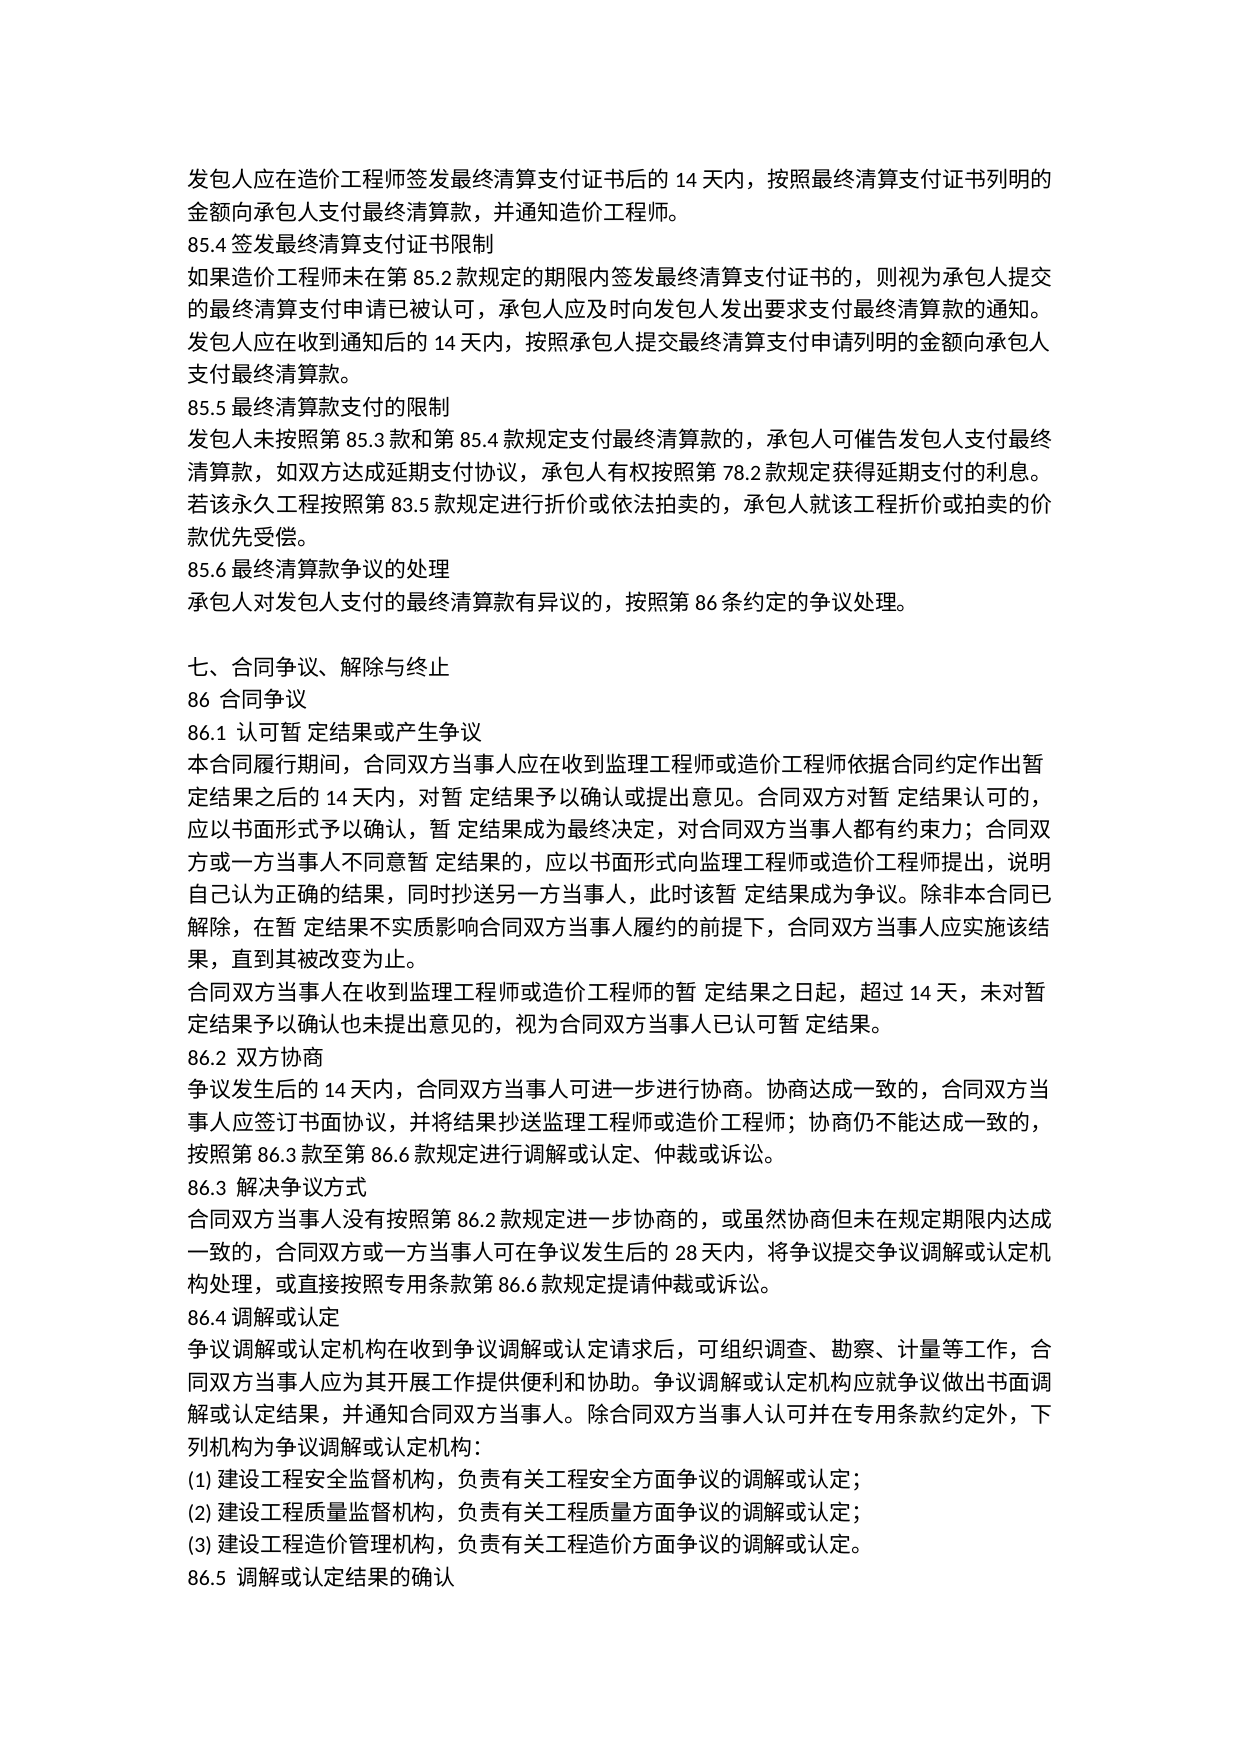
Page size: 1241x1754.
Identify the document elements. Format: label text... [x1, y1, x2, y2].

text 争议调解或认定机构在收到争议调解或认定请求后，可组织调查、勘察、计量等工作，合同双方当事人应为其开展工作提供便利和协助。争议调解或认定机构应就争议做出书面调解或认定结果，并通知合同双方当事人。除合同双方当事人认可并在专用条款约定外，下列机构为争议调解或认定机构： [187, 1332, 1053, 1462]
text (3) 建设工程造价管理机构，负责有关工程造价方面争议的调解或认定。 [187, 1527, 1053, 1559]
text 发包人未按照第85.3款和第85.4款规定支付最终清算款的，承包人可催告发包人支付最终清算款，如双方达成延期支付协议，承包人有权按照第78.2款规定获得延期支付的利息。若该永久工程按照第83.5款规定进行折价或依法拍卖的，承包人就该工程折价或拍卖的价款优先受偿。 [187, 422, 1053, 552]
text 合同双方当事人在收到监理工程师或造价工程师的暂.定结果之日起，超过14天，未对暂.定结果予以确认也未提出意见的，视为合同双方当事人已认可暂.定结果。 [187, 974, 1053, 1039]
text 86.4 调解或认定 [187, 1299, 1053, 1332]
text 86.2 双方协商 [187, 1039, 1053, 1072]
text 86.1 认可暂.定结果或产生争议 [187, 714, 1053, 747]
text 争议发生后的14天内，合同双方当事人可进一步进行协商。协商达成一致的，合同双方当事人应签订书面协议，并将结果抄送监理工程师或造价工程师；协商仍不能达成一致的，按照第86.3款至第86.6款规定进行调解或认定、仲裁或诉讼。 [187, 1072, 1053, 1169]
text 本合同履行期间，合同双方当事人应在收到监理工程师或造价工程师依据合同约定作出暂.定结果之后的14天内，对暂.定结果予以确认或提出意见。合同双方对暂.定结果认可的，应以书面形式予以确认，暂.定结果成为最终决定，对合同双方当事人都有约束力；合同双方或一方当事人不同意暂.定结果的，应以书面形式向监理工程师或造价工程师提出，说明自己认为正确的结果，同时抄送另一方当事人，此时该暂.定结果成为争议。除非本合同已解除，在暂.定结果不实质影响合同双方当事人履约的前提下，合同双方当事人应实施该结果，直到其被改变为止。 [187, 747, 1053, 974]
text 如果造价工程师未在第85.2款规定的期限内签发最终清算支付证书的，则视为承包人提交的最终清算支付申请已被认可，承包人应及时向发包人发出要求支付最终清算款的通知。发包人应在收到通知后的14天内，按照承包人提交最终清算支付申请列明的金额向承包人支付最终清算款。 [187, 259, 1053, 389]
text 85.5 最终清算款支付的限制 [187, 389, 1053, 422]
text 承包人对发包人支付的最终清算款有异议的，按照第86条约定的争议处理。 [187, 584, 1053, 617]
text 86 合同争议 [187, 682, 1053, 714]
text (1) 建设工程安全监督机构，负责有关工程安全方面争议的调解或认定； [187, 1462, 1053, 1494]
text 七、合同争议、解除与终止 [187, 649, 1053, 682]
text (2) 建设工程质量监督机构，负责有关工程质量方面争议的调解或认定； [187, 1494, 1053, 1527]
text 发包人应在造价工程师签发最终清算支付证书后的14 天内，按照最终清算支付证书列明的金额向承包人支付最终清算款，并通知造价工程师。 [187, 162, 1053, 227]
text 85.6 最终清算款争议的处理 [187, 552, 1053, 584]
text 86.3 解决争议方式 [187, 1169, 1053, 1202]
text 85.4 签发最终清算支付证书限制 [187, 227, 1053, 259]
text 合同双方当事人没有按照第86.2款规定进一步协商的，或虽然协商但未在规定期限内达成一致的，合同双方或一方当事人可在争议发生后的28天内，将争议提交争议调解或认定机构处理，或直接按照专用条款第86.6款规定提请仲裁或诉讼。 [187, 1202, 1053, 1299]
text 86.5 调解或认定结果的确认 [187, 1559, 1053, 1592]
